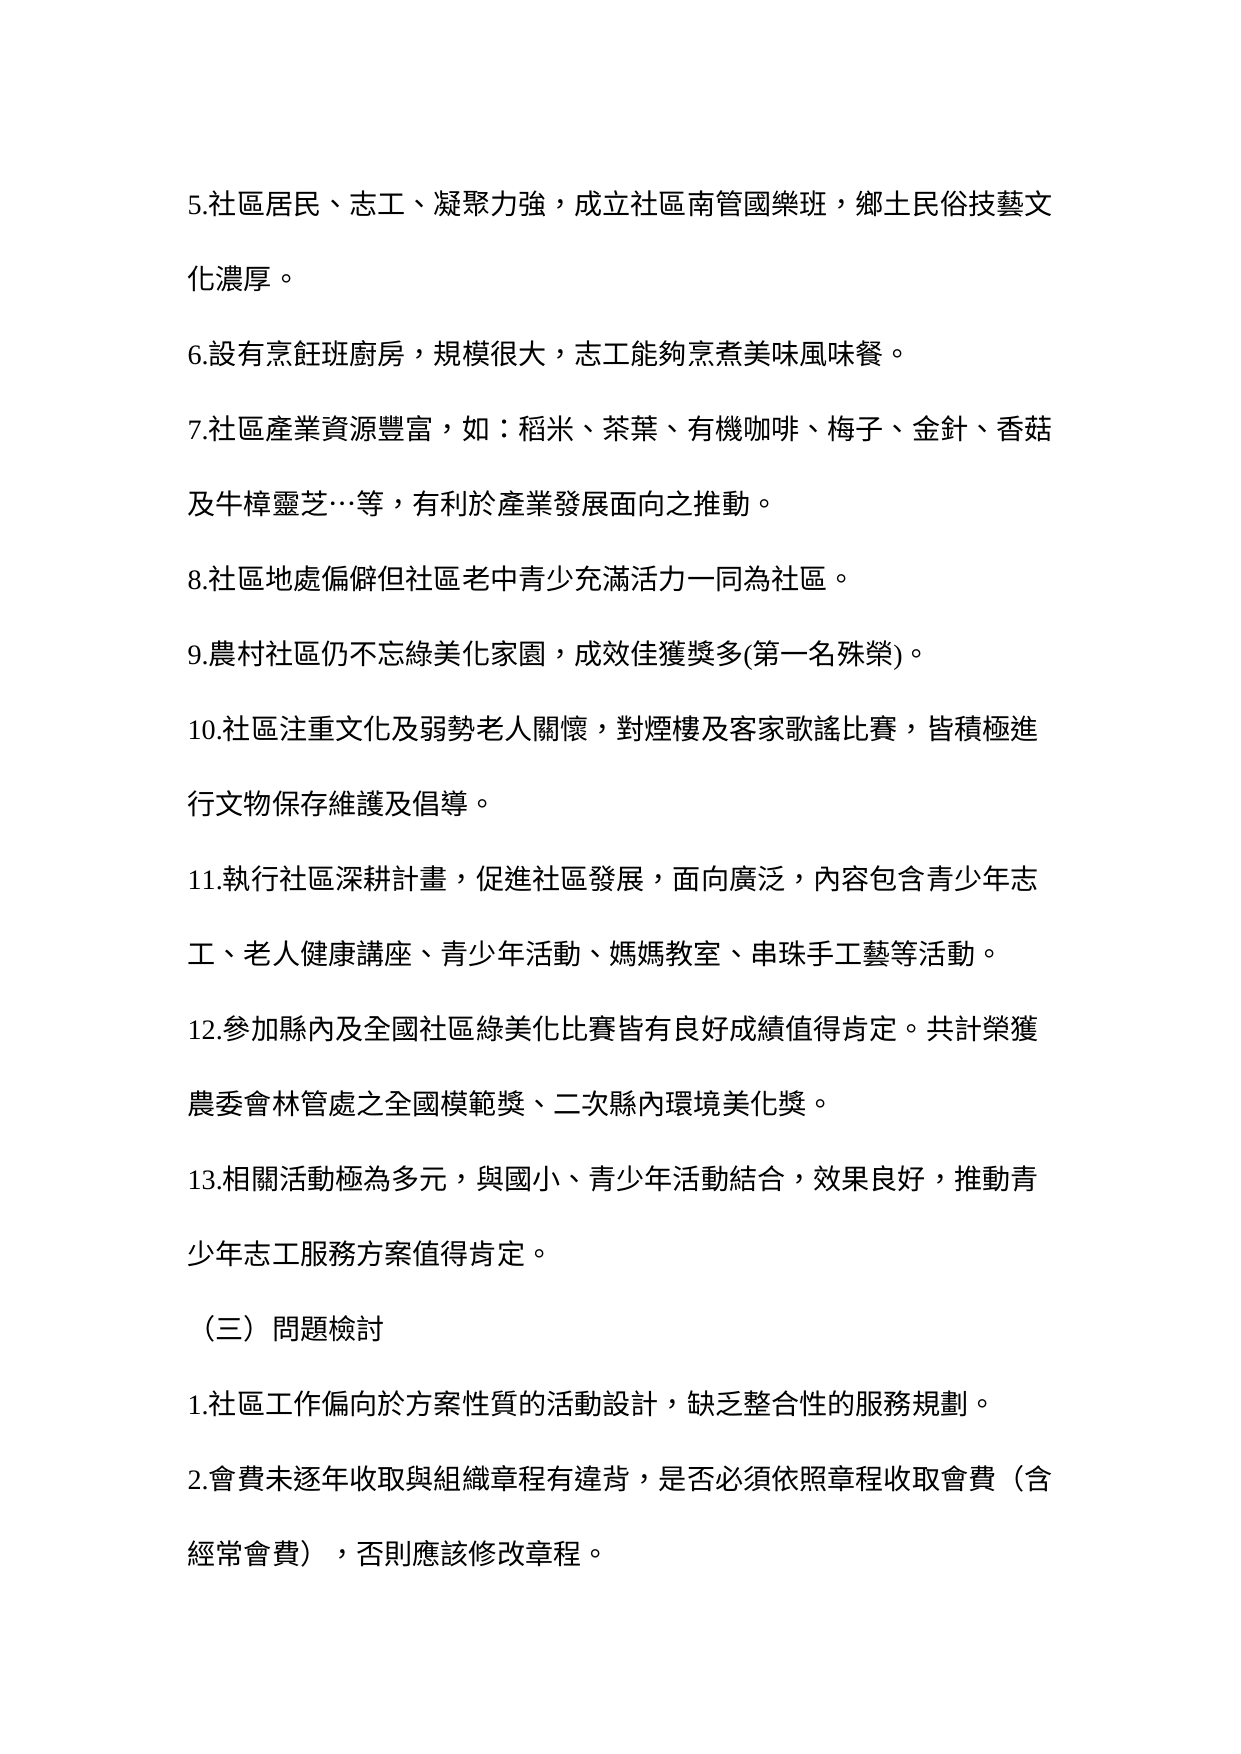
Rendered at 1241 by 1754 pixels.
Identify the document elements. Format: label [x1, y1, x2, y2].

text [187, 164, 1053, 1589]
